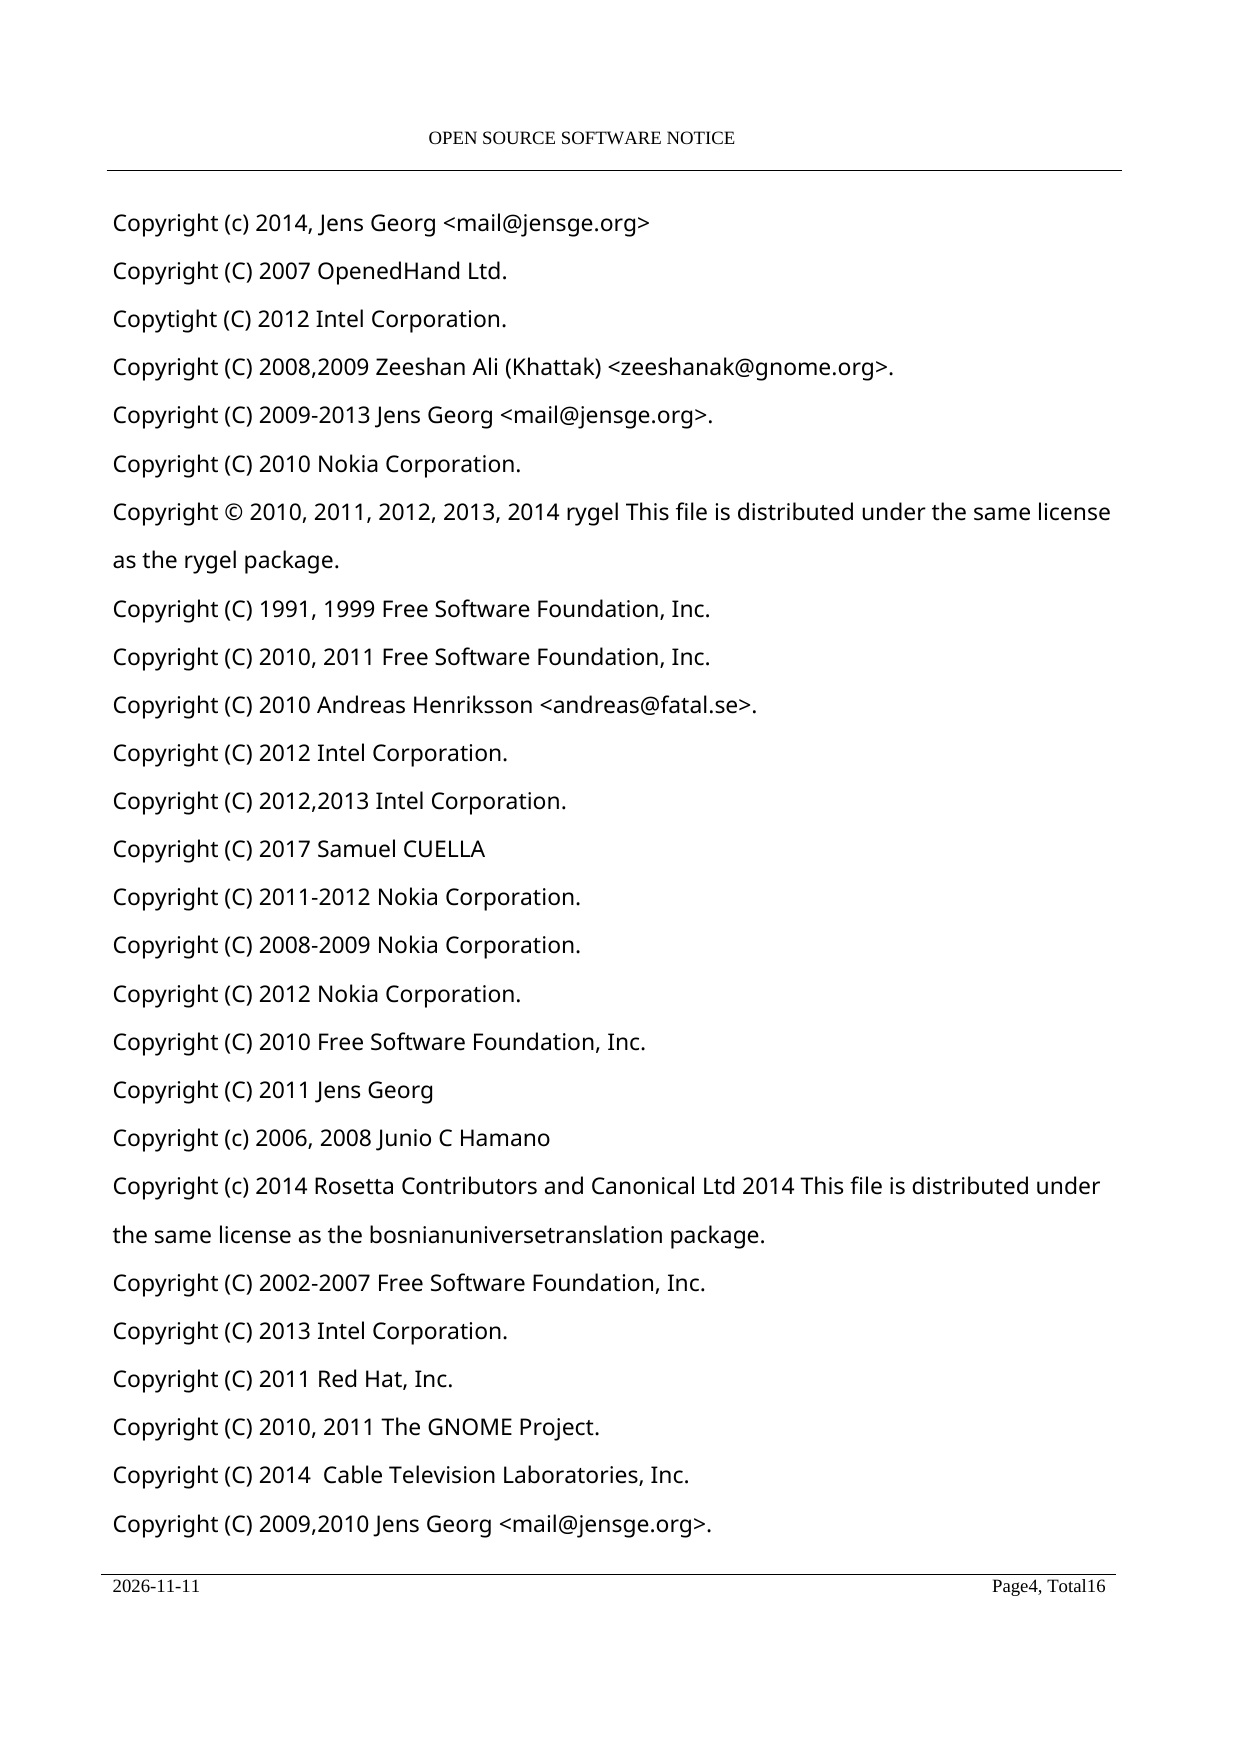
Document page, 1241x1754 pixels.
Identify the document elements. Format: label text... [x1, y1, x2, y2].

text Copyright (C) 2011 Jens Georg [112, 1073, 1128, 1106]
text Copyright (C) 2009,2010 Jens Georg <mail@jensge.org>. [112, 1507, 1128, 1539]
text Copyright (C) 1991, 1999 Free Software Foundation, Inc. [112, 592, 1128, 624]
text Copyright (C) 2012 Nokia Corporation. [112, 977, 1128, 1009]
text Copyright (C) 2010 Free Software Foundation, Inc. [112, 1025, 1128, 1058]
text Copyright (C) 2012,2013 Intel Corporation. [112, 784, 1128, 817]
text Copyright (C) 2010, 2011 The GNOME Project. [112, 1411, 1128, 1443]
text Copytight (C) 2012 Intel Corporation. [112, 303, 1128, 335]
text Copyright (C) 2008-2009 Nokia Corporation. [112, 929, 1128, 961]
text Copyright (c) 2006, 2008 Junio C Hamano [112, 1121, 1128, 1154]
text Copyright (C) 2014 Cable Television Laboratories, Inc. [112, 1459, 1128, 1491]
text Copyright © 2010, 2011, 2012, 2013, 2014 rygel This file is distributed under the same license as the rygel package. [112, 495, 1128, 576]
text Copyright (C) 2002-2007 Free Software Foundation, Inc. [112, 1266, 1128, 1299]
text Copyright (C) 2012 Intel Corporation. [112, 736, 1128, 769]
text Copyright (C) 2011 Red Hat, Inc. [112, 1363, 1128, 1395]
text Copyright (C) 2010, 2011 Free Software Foundation, Inc. [112, 640, 1128, 673]
text Copyright (C) 2007 OpenedHand Ltd. [112, 254, 1128, 287]
text Copyright (C) 2010 Nokia Corporation. [112, 447, 1128, 479]
text Copyright (C) 2017 Samuel CUELLA [112, 833, 1128, 865]
text Copyright (C) 2013 Intel Corporation. [112, 1314, 1128, 1347]
text Copyright (C) 2009-2013 Jens Georg <mail@jensge.org>. [112, 399, 1128, 431]
text Copyright (C) 2010 Andreas Henriksson <andreas@fatal.se>. [112, 688, 1128, 721]
text Copyright (c) 2014, Jens Georg <mail@jensge.org> [112, 206, 1128, 239]
text Copyright (C) 2011-2012 Nokia Corporation. [112, 881, 1128, 913]
text Copyright (C) 2008,2009 Zeeshan Ali (Khattak) <zeeshanak@gnome.org>. [112, 351, 1128, 383]
text Copyright (c) 2014 Rosetta Contributors and Canonical Ltd 2014 This file is distributed under the same license as the bosnianuniversetranslation package. [112, 1169, 1128, 1251]
